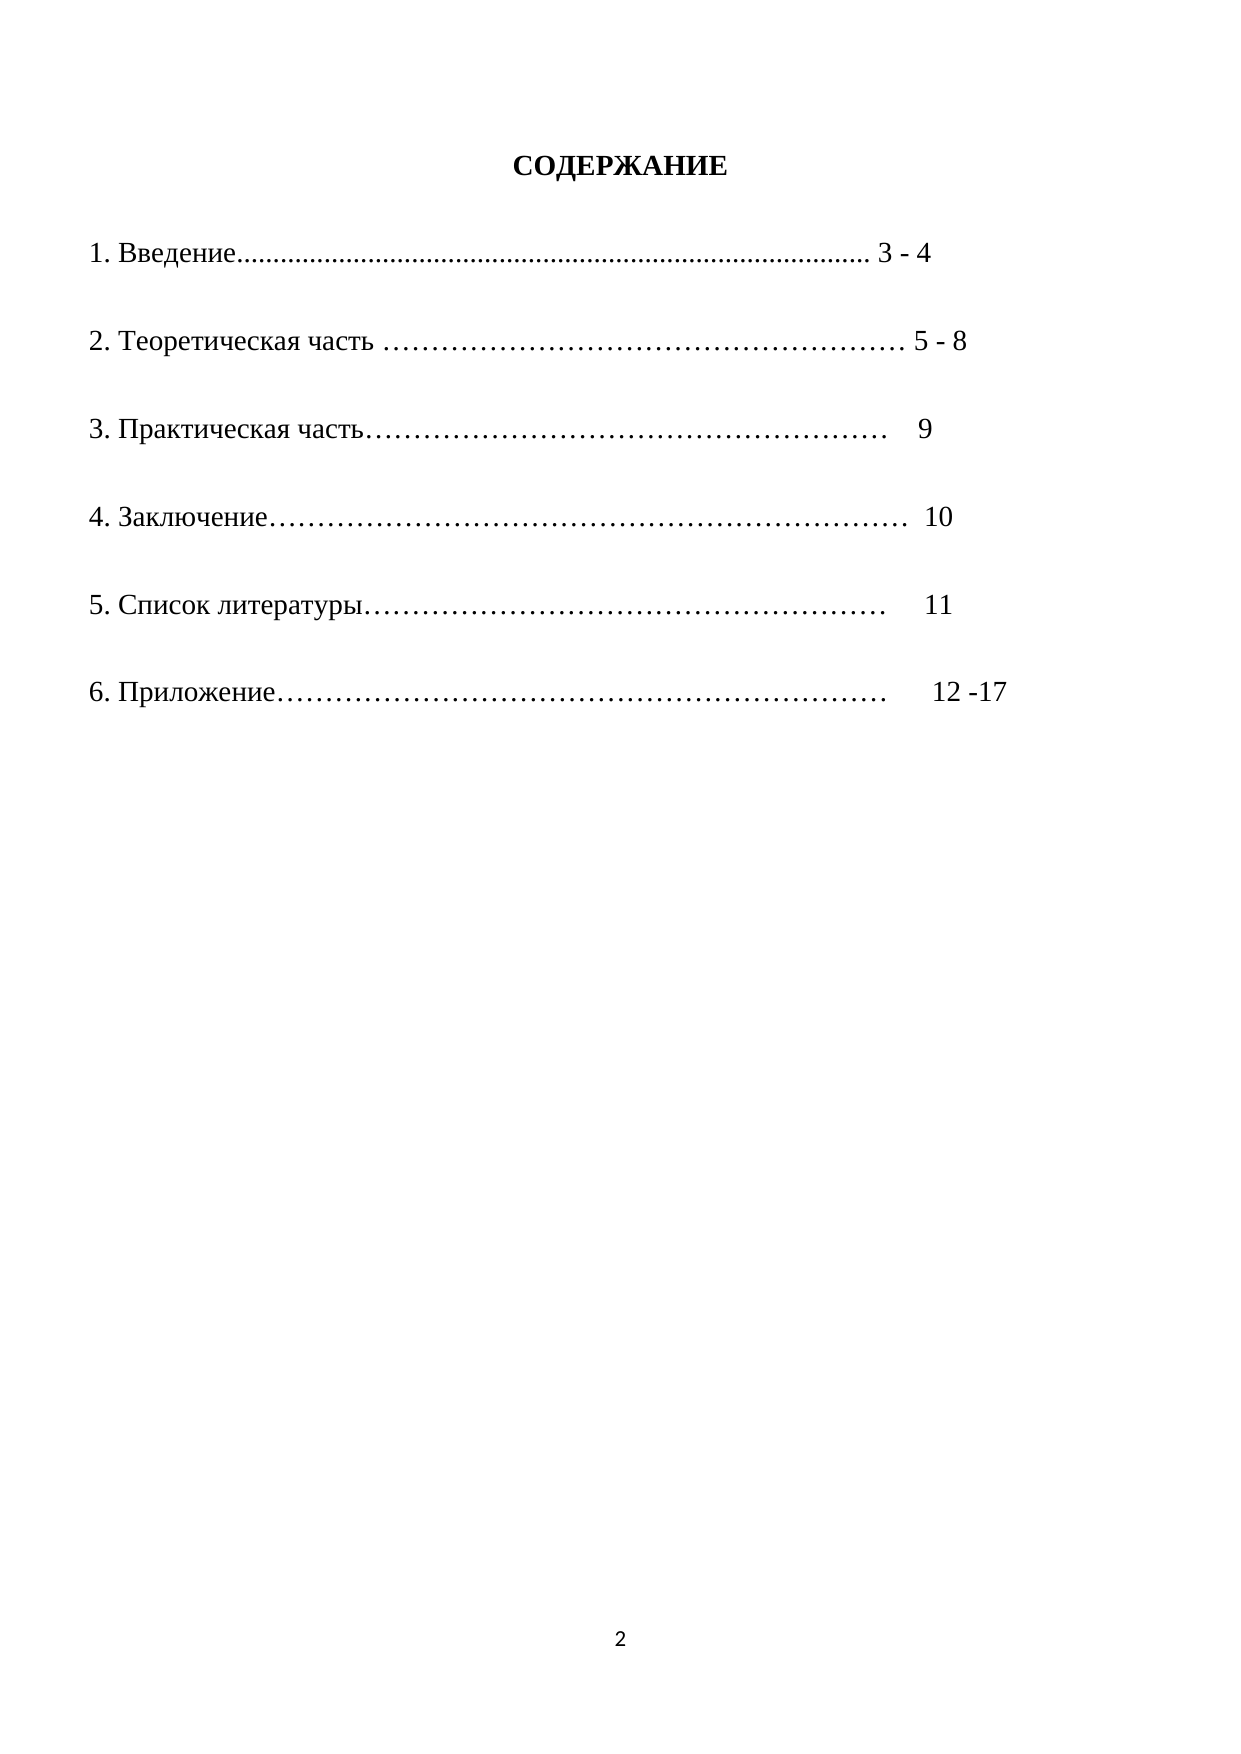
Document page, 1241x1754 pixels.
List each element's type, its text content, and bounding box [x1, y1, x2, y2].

text СОДЕРЖАНИЕ [89, 148, 1152, 181]
text 4. Заключение………………………………………………………… 10 [89, 499, 1152, 532]
text 6. Приложение……………………………………………………… 12 -17 [89, 674, 1152, 708]
text 1. Введение....................................................................................... 3 - 4 [89, 236, 1152, 269]
text 5. Список литературы……………………………………………… 11 [89, 587, 1152, 620]
text 2. Теоретическая часть ……………………………………………… 5 - 8 [89, 323, 1152, 357]
text 3. Практическая часть……………………………………………… 9 [89, 411, 1152, 445]
